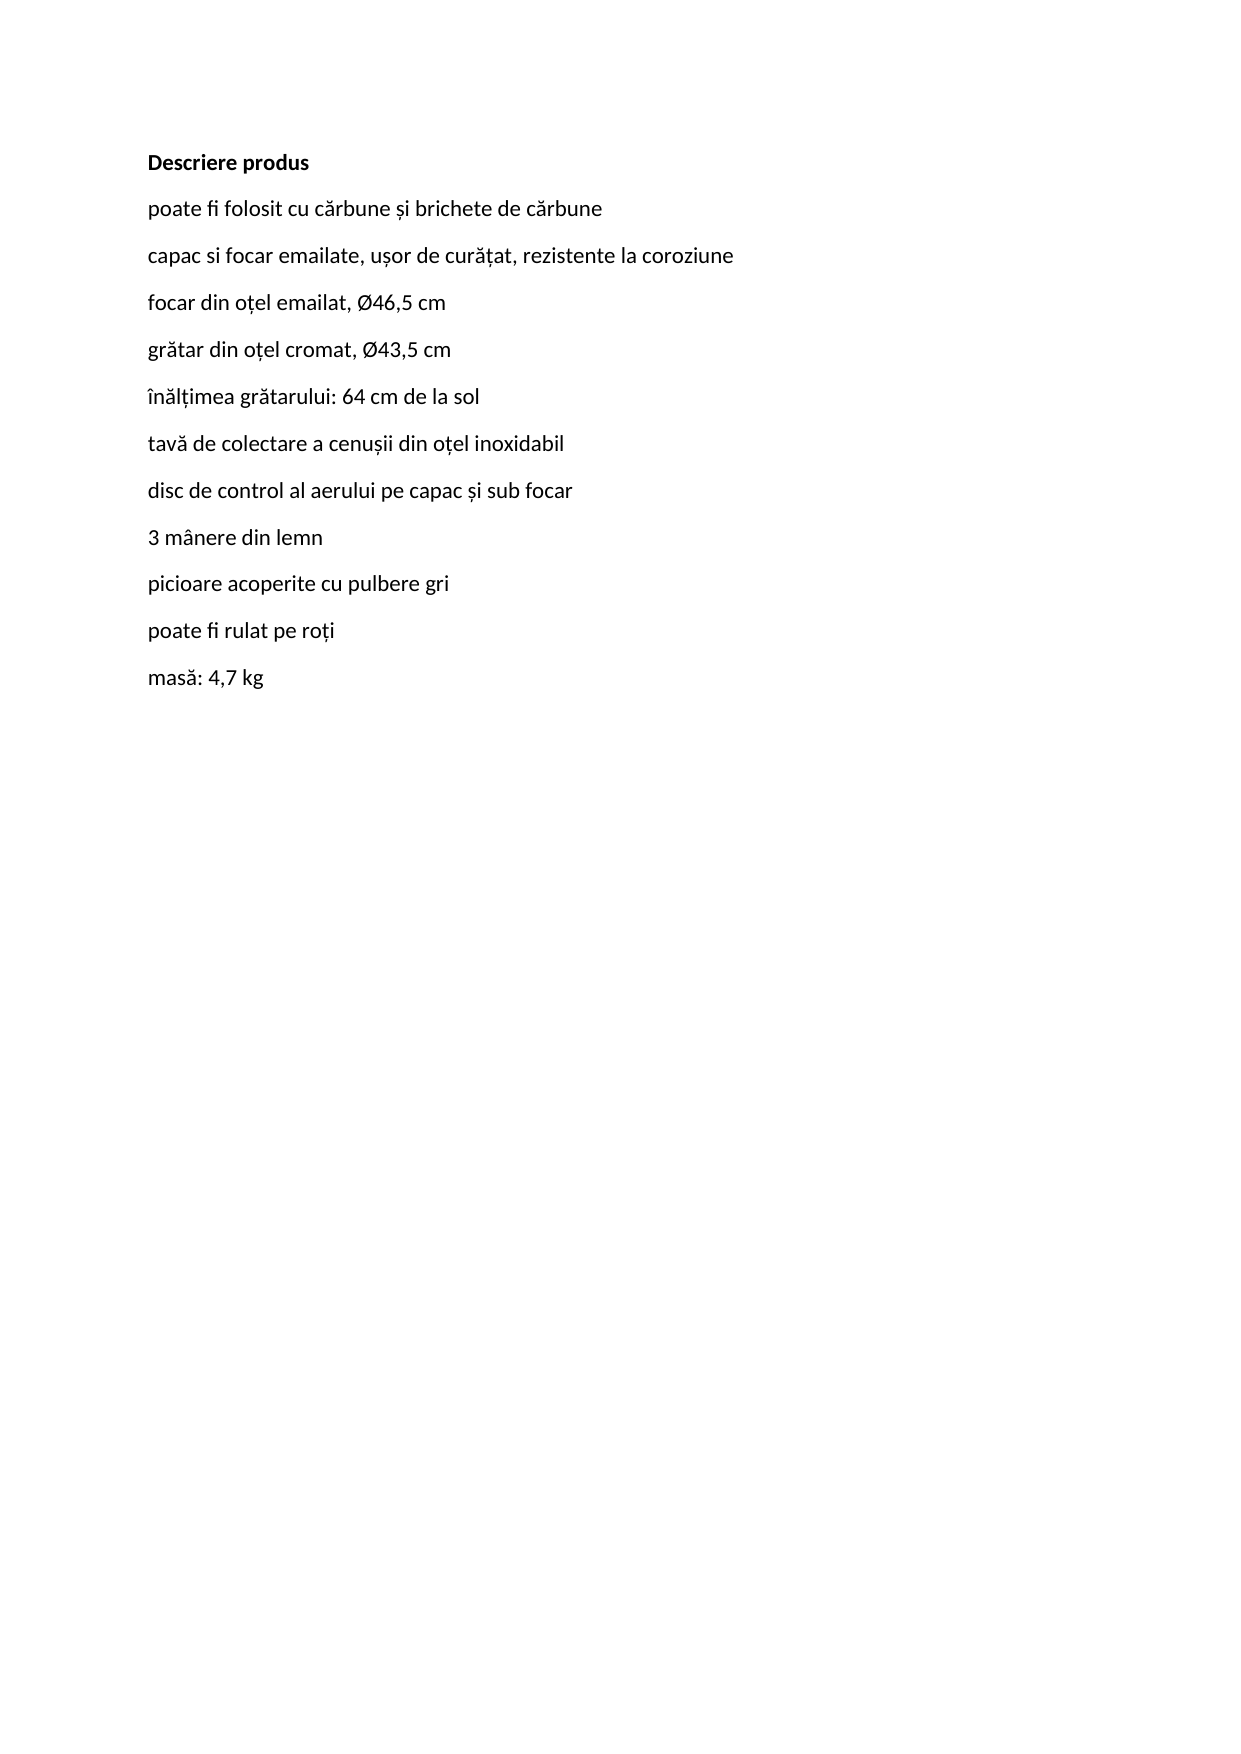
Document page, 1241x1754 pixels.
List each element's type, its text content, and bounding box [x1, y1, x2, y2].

text grătar din oțel cromat, Ø43,5 cm [148, 335, 1093, 363]
text 3 mânere din lemn [148, 523, 1093, 551]
text disc de control al aerului pe capac și sub focar [148, 476, 1093, 504]
text capac si focar emailate, ușor de curățat, rezistente la coroziune [148, 241, 1093, 269]
text Descriere produs [148, 148, 1093, 176]
text poate fi folosit cu cărbune și brichete de cărbune [148, 194, 1093, 222]
text tavă de colectare a cenușii din oțel inoxidabil [148, 429, 1093, 457]
text picioare acoperite cu pulbere gri [148, 569, 1093, 597]
text poate fi rulat pe roți [148, 616, 1093, 644]
text înălțimea grătarului: 64 cm de la sol [148, 382, 1093, 410]
text masă: 4,7 kg [148, 663, 1093, 691]
text focar din oțel emailat, Ø46,5 cm [148, 288, 1093, 316]
